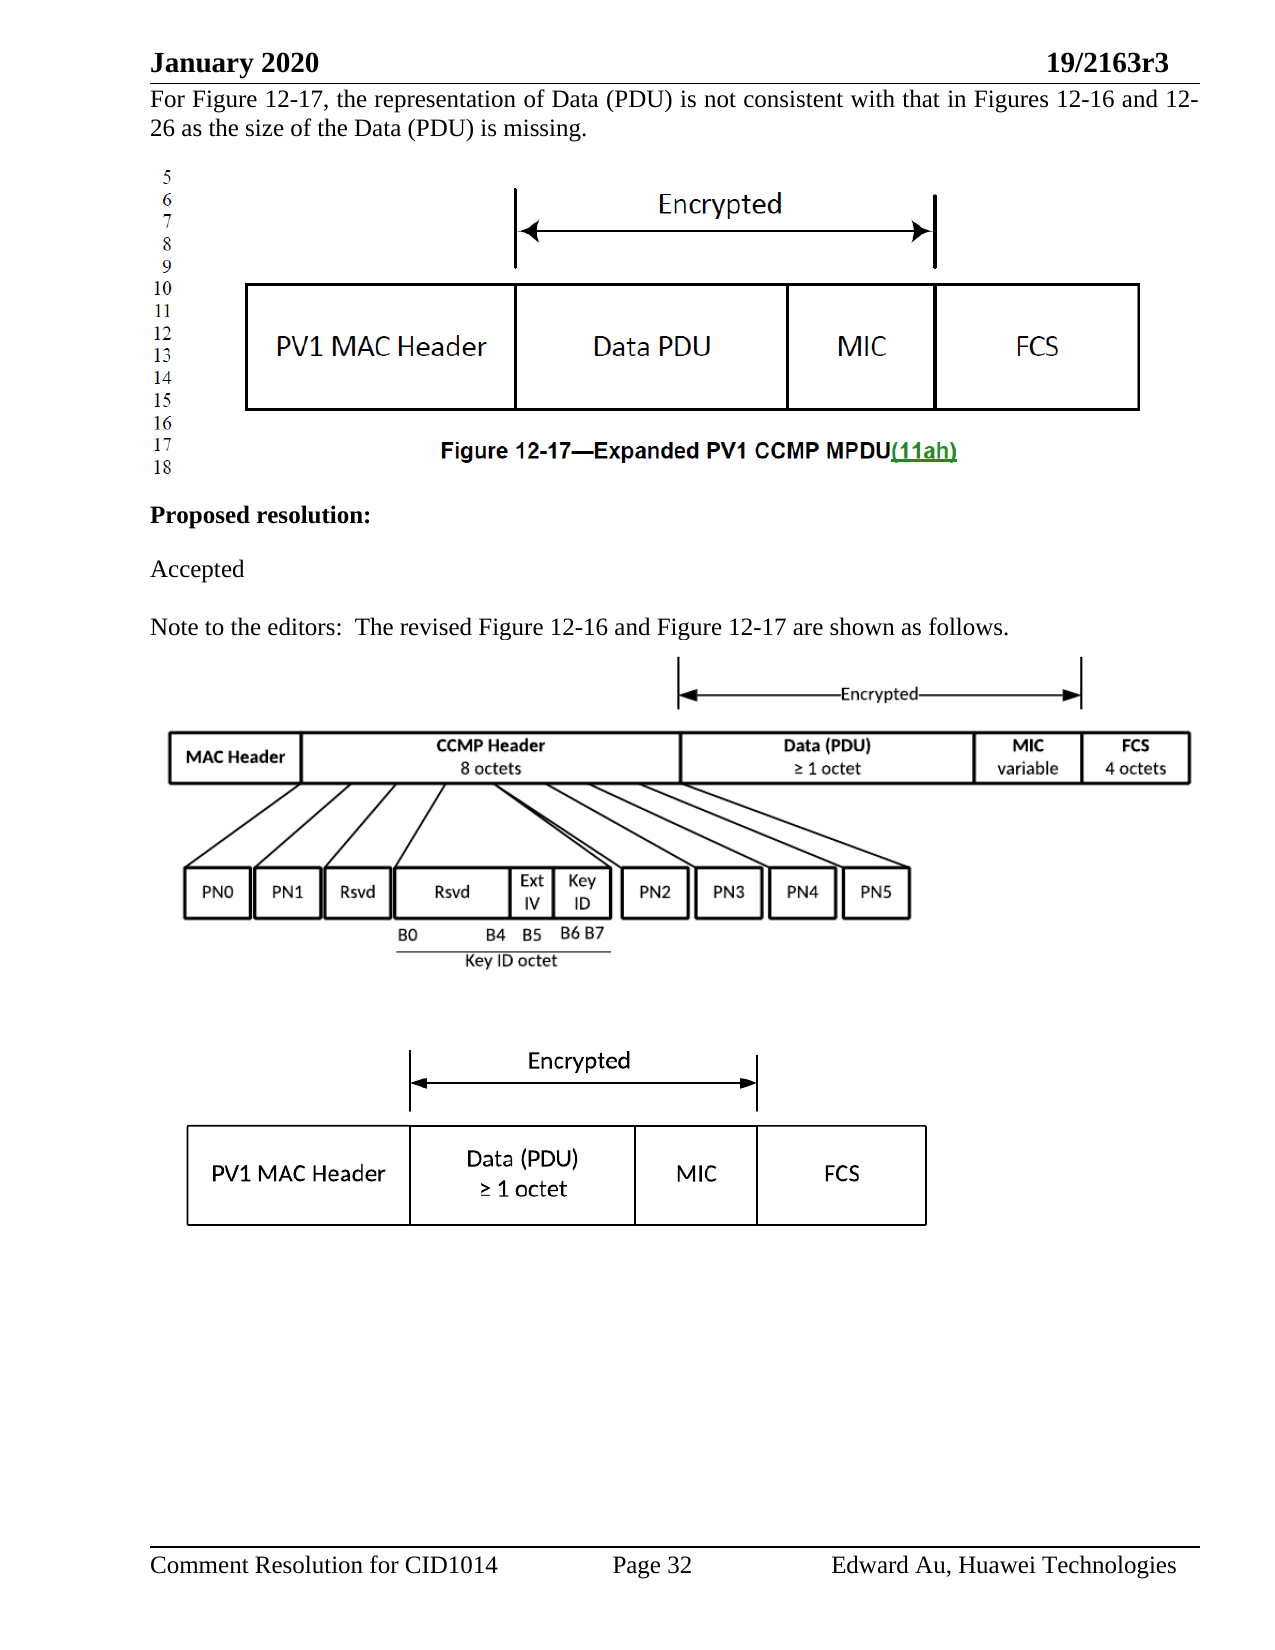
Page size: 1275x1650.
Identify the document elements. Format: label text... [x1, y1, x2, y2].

text Proposed resolution: [150, 500, 1200, 529]
picture [150, 1012, 964, 1262]
list Note to the editors: The revised Figure 12-16 and Figure 12-17 are shown as follows. [150, 612, 1200, 640]
text For Figure 12-17, the representation of Data (PDU) is not consistent with that in Figures 12-16 and 12-26 as the size of the Data (PDU) is missing. [150, 84, 1200, 142]
list Accepted [150, 554, 1200, 583]
picture [150, 640, 1197, 988]
